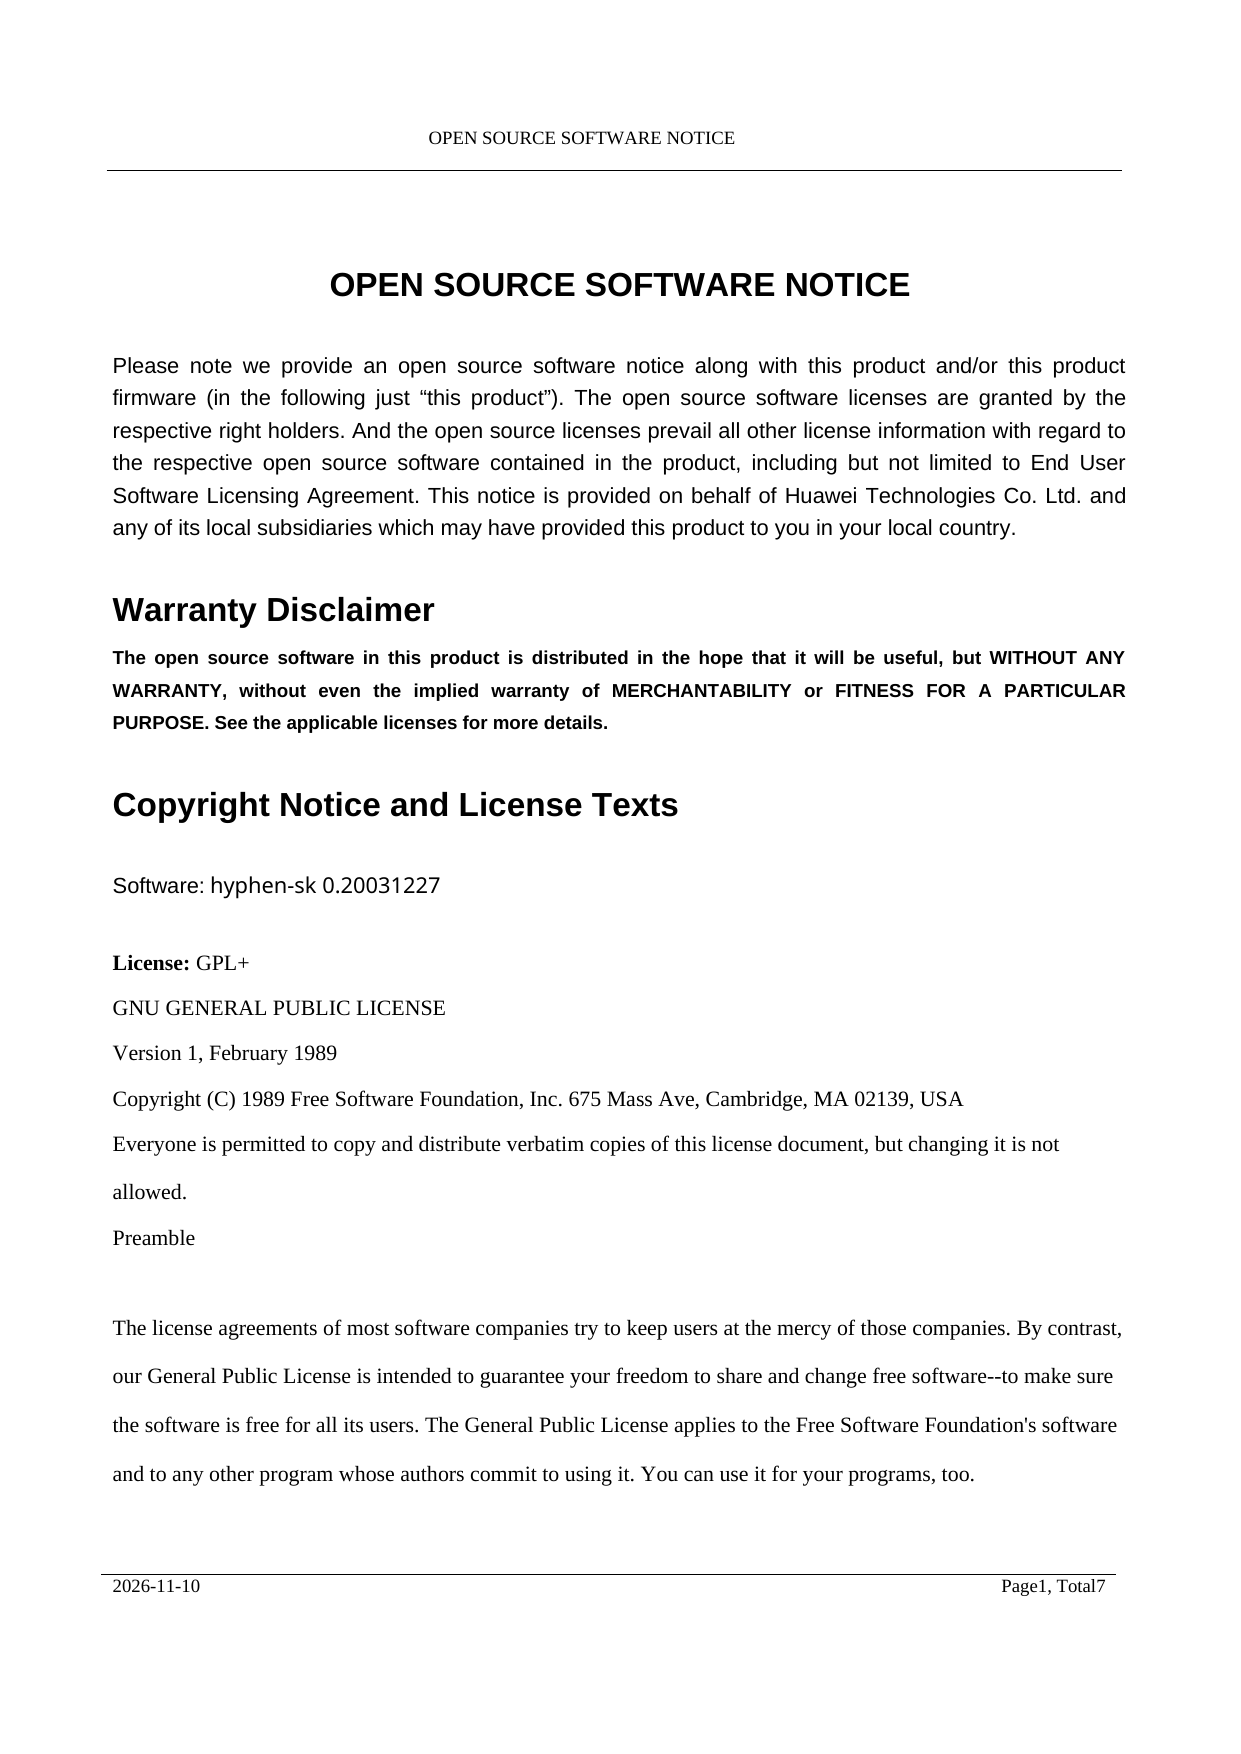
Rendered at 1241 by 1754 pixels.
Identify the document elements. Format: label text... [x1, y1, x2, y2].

text Preamble [112, 1221, 1128, 1253]
text Everyone is permitted to copy and distribute verbatim copies of this license document, but changing it is not allowed. [112, 1127, 1128, 1208]
text License: GPL+ [112, 947, 1128, 979]
text Please note we provide an open source software notice along with this product and/or this product firmware (in the following just “this product”). The open source software licenses are granted by the respective right holders. And the open source licenses prevail all other license information with regard to the respective open source software contained in the product, including but not limited to End User Software Licensing Agreement. This notice is provided on behalf of Huawei Technologies Co. Ltd. and any of its local subsidiaries which may have provided this product to you in your local country. [112, 349, 1128, 544]
text The license agreements of most software companies try to keep users at the mercy of those companies. By contrast, our General Public License is intended to guarantee your freedom to share and change free software--to make sure the software is free for all its users. The General Public License applies to the Free Software Foundation's software and to any other program whose authors commit to using it. You can use it for your programs, too. [112, 1311, 1128, 1490]
text Copyright Notice and License Texts [112, 771, 1128, 836]
text OPEN SOURCE SOFTWARE NOTICE [112, 251, 1128, 316]
text GNU GENERAL PUBLIC LICENSE [112, 992, 1128, 1024]
text Software: hyphen-sk 0.20031227 [112, 869, 1128, 901]
text Copyright (C) 1989 Free Software Foundation, Inc. 675 Mass Ave, Cambridge, MA 02139, USA [112, 1082, 1128, 1114]
text Version 1, February 1989 [112, 1037, 1128, 1069]
text The open source software in this product is distributed in the hope that it will be useful, but WITHOUT ANY WARRANTY, without even the implied warranty of MERCHANTABILITY or FITNESS FOR A PARTICULAR PURPOSE. See the applicable licenses for more details. [112, 641, 1128, 739]
text Warranty Disclaimer [112, 576, 1128, 641]
